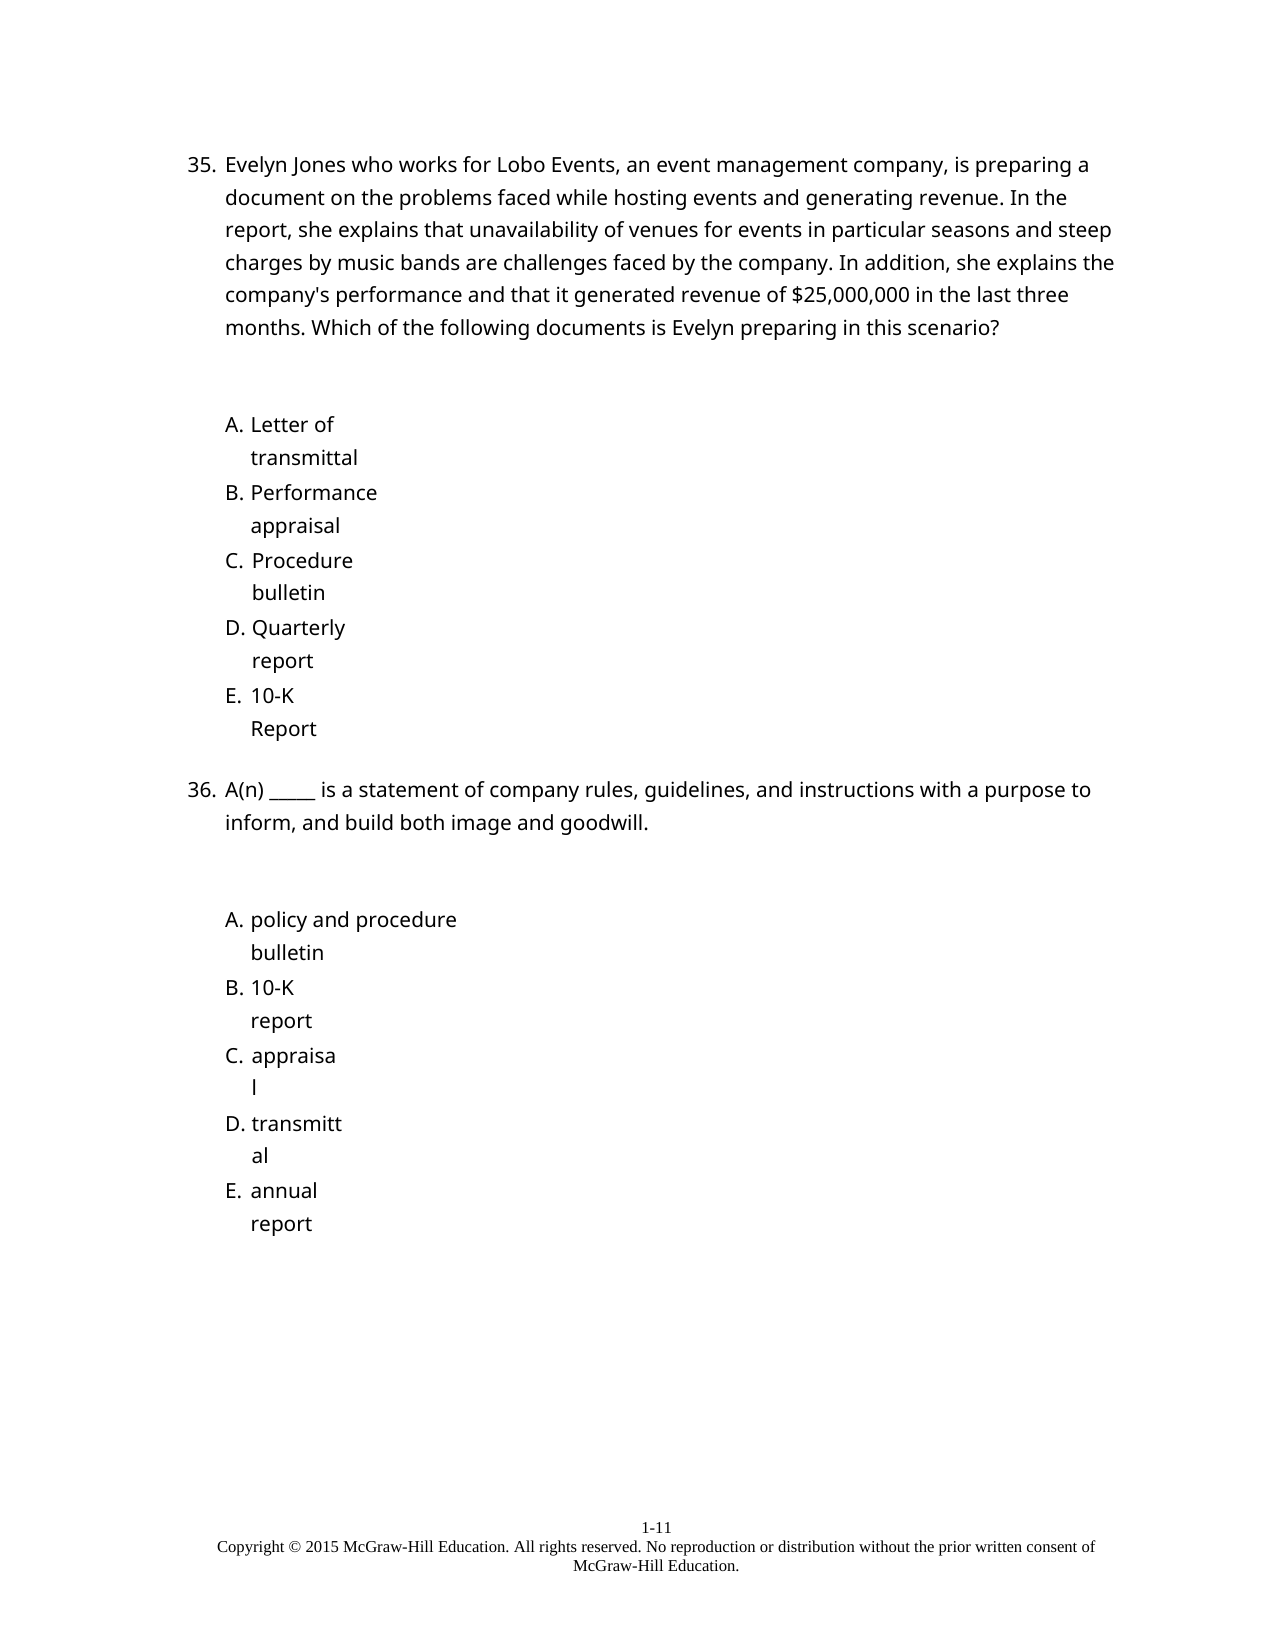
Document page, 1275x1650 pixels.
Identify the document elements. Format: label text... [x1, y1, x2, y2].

table_header 36. [188, 776, 225, 1241]
table_header Evelyn Jones who works for Lobo Events, an event management company, is preparing a document on the problems faced while hosting events and generating revenue. In the report, she explains that unavailability of venues for events in particular seasons and steep charges by music bands are challenges faced by the company. In addition, she explains the company's performance and that it generated revenue of $25,000,000 in the last three months. Which of the following documents is Evelyn preparing in this scenario? [225, 150, 1125, 746]
table_header 35. [188, 150, 225, 746]
table_header A(n) _____ is a statement of company rules, guidelines, and instructions with a purpose to inform, and build both image and goodwill. [225, 776, 1125, 1241]
